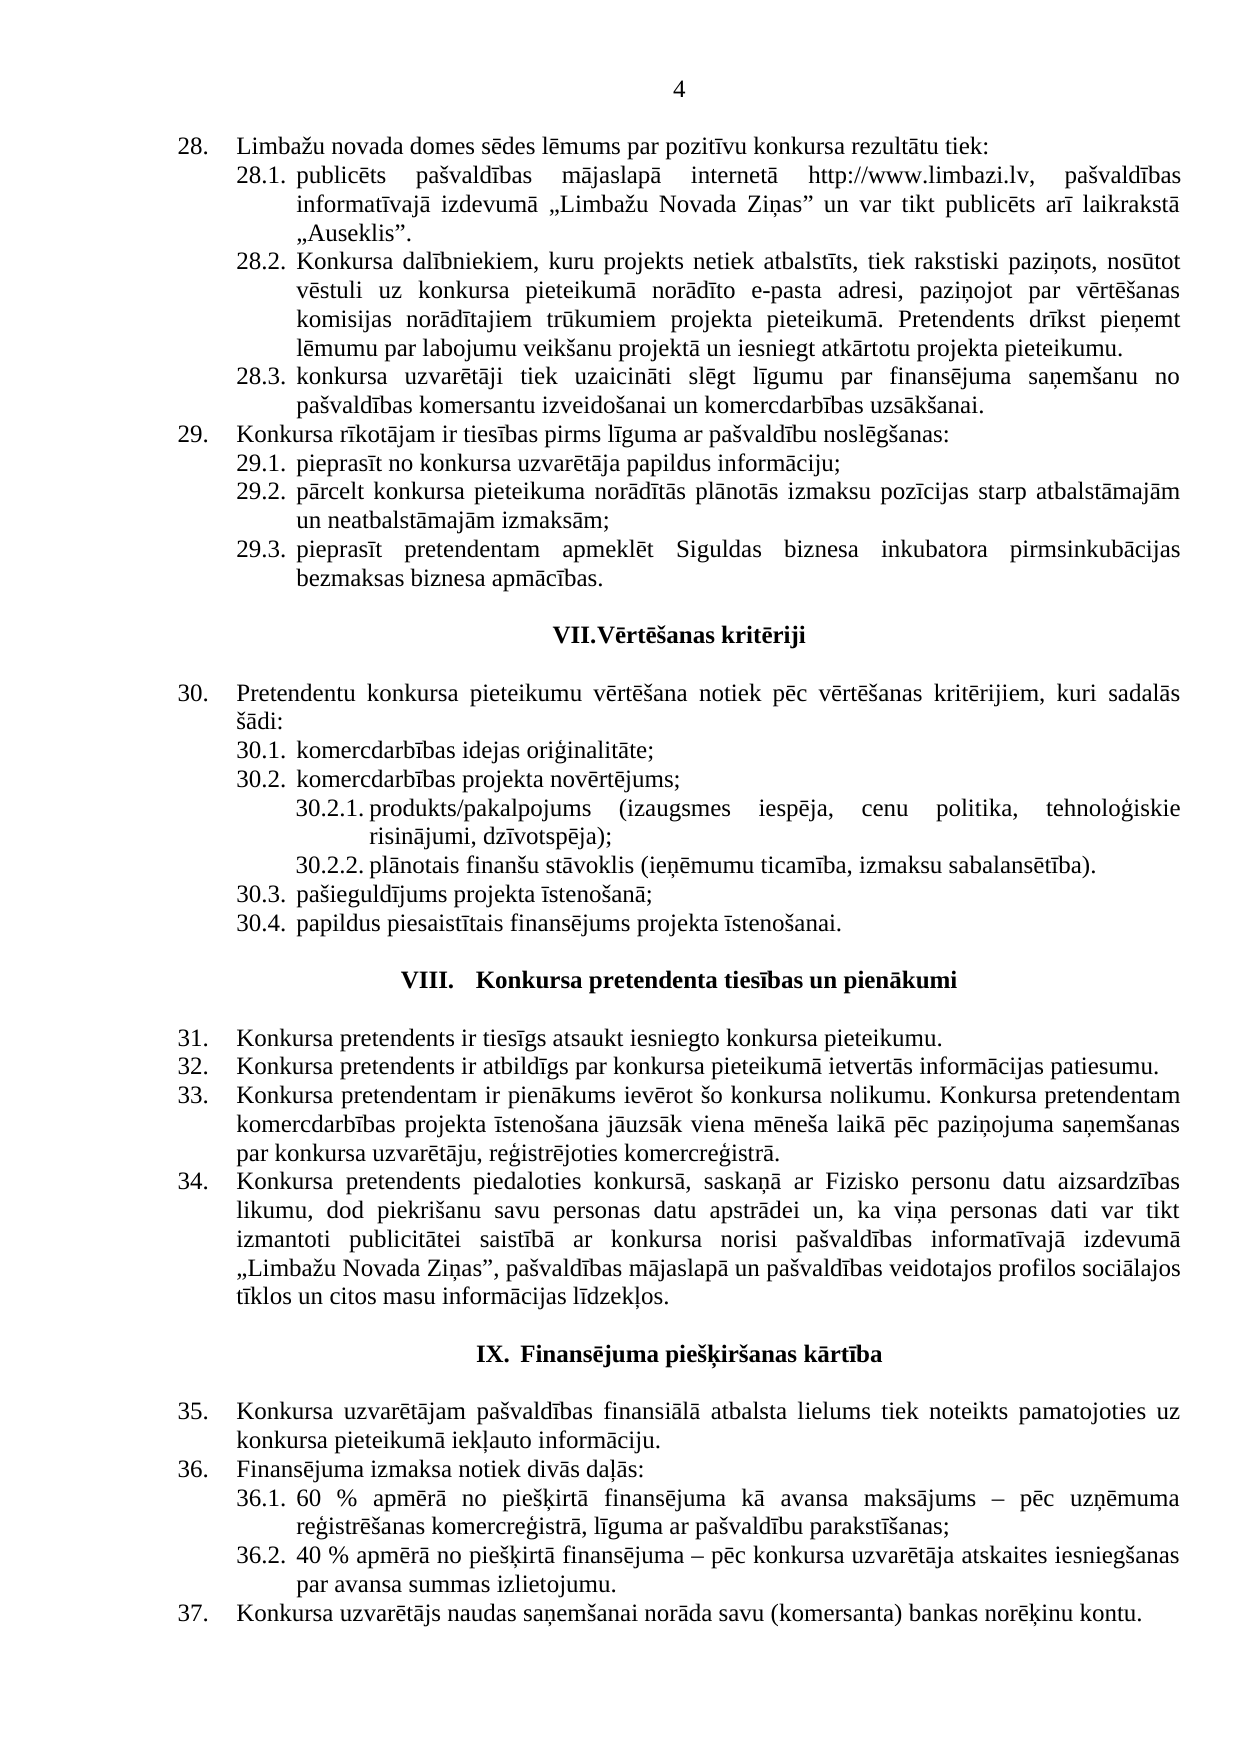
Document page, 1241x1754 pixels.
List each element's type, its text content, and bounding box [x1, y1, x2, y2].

list Konkursa uzvarētājam pašvaldības finansiālā atbalsta lielums tiek noteikts pamatojoties uz konkursa pieteikumā iekļauto informāciju. [177, 1396, 1181, 1454]
list Pretendentu konkursa pieteikumu vērtēšana notiek pēc vērtēšanas kritērijiem, kuri sadalās šādi: [177, 678, 1181, 735]
list pārcelt konkursa pieteikuma norādītās plānotās izmaksu pozīcijas starp atbalstāmajām un neatbalstāmajām izmaksām; [236, 476, 1181, 534]
list pieprasīt pretendentam apmeklēt Siguldas biznesa inkubatora pirmsinkubācijas bezmaksas biznesa apmācības. [236, 534, 1181, 591]
list Konkursa pretendents ir atbildīgs par konkursa pieteikumā ietvertās informācijas patiesumu. [177, 1051, 1181, 1080]
list 40 % apmērā no piešķirtā finansējuma – pēc konkursa uzvarētāja atskaites iesniegšanas par avansa summas izlietojumu. [236, 1540, 1181, 1598]
list 60 % apmērā no piešķirtā finansējuma kā avansa maksājums – pēc uzņēmuma reģistrēšanas komercreģistrā, līguma ar pašvaldību parakstīšanas; [236, 1483, 1181, 1540]
list Konkursa pretendentam ir pienākums ievērot šo konkursa nolikumu. Konkursa pretendentam komercdarbības projekta īstenošana jāuzsāk viena mēneša laikā pēc paziņojuma saņemšanas par konkursa uzvarētāju, reģistrējoties komercreģistrā. [177, 1080, 1181, 1166]
list Vērtēšanas kritēriji [177, 620, 1181, 649]
list papildus piesaistītais finansējums projekta īstenošanai. [236, 908, 1181, 936]
list produkts/pakalpojums (izaugsmes iespēja, cenu politika, tehnoloģiskie risinājumi, dzīvotspēja); [295, 793, 1181, 850]
list Konkursa pretendenta tiesības un pienākumi [177, 965, 1181, 994]
list plānotais finanšu stāvoklis (ieņēmumu ticamība, izmaksu sabalansētība). [295, 850, 1181, 879]
list komercdarbības projekta novērtējums; [236, 764, 1181, 793]
list publicēts pašvaldības mājaslapā internetā http://www.limbazi.lv, pašvaldības informatīvajā izdevumā „Limbažu Novada Ziņas” un var tikt publicēts arī laikrakstā „Auseklis”. [236, 160, 1181, 246]
list pašieguldījums projekta īstenošanā; [236, 879, 1181, 908]
list komercdarbības idejas oriģinalitāte; [236, 735, 1181, 764]
list konkursa uzvarētāji tiek uzaicināti slēgt līgumu par finansējuma saņemšanu no pašvaldības komersantu izveidošanai un komercdarbības uzsākšanai. [236, 361, 1181, 419]
list Konkursa uzvarētājs naudas saņemšanai norāda savu (komersanta) bankas norēķinu kontu. [177, 1598, 1181, 1626]
list Konkursa pretendents ir tiesīgs atsaukt iesniegto konkursa pieteikumu. [177, 1023, 1181, 1051]
list Finansējuma izmaksa notiek divās daļās: [177, 1454, 1181, 1483]
list Konkursa dalībniekiem, kuru projekts netiek atbalstīts, tiek rakstiski paziņots, nosūtot vēstuli uz konkursa pieteikumā norādīto e-pasta adresi, paziņojot par vērtēšanas komisijas norādītajiem trūkumiem projekta pieteikumā. Pretendents drīkst pieņemt lēmumu par labojumu veikšanu projektā un iesniegt atkārtotu projekta pieteikumu. [236, 246, 1181, 361]
list pieprasīt no konkursa uzvarētāja papildus informāciju; [236, 448, 1181, 476]
list Limbažu novada domes sēdes lēmums par pozitīvu konkursa rezultātu tiek: [177, 131, 1181, 160]
list Finansējuma piešķiršanas kārtība [177, 1339, 1181, 1368]
list Konkursa rīkotājam ir tiesības pirms līguma ar pašvaldību noslēgšanas: [177, 419, 1181, 448]
list Konkursa pretendents piedaloties konkursā, saskaņā ar Fizisko personu datu aizsardzības likumu, dod piekrišanu savu personas datu apstrādei un, ka viņa personas dati var tikt izmantoti publicitātei saistībā ar konkursa norisi pašvaldības informatīvajā izdevumā „Limbažu Novada Ziņas”, pašvaldības mājaslapā un pašvaldības veidotajos profilos sociālajos tīklos un citos masu informācijas līdzekļos. [177, 1166, 1181, 1310]
